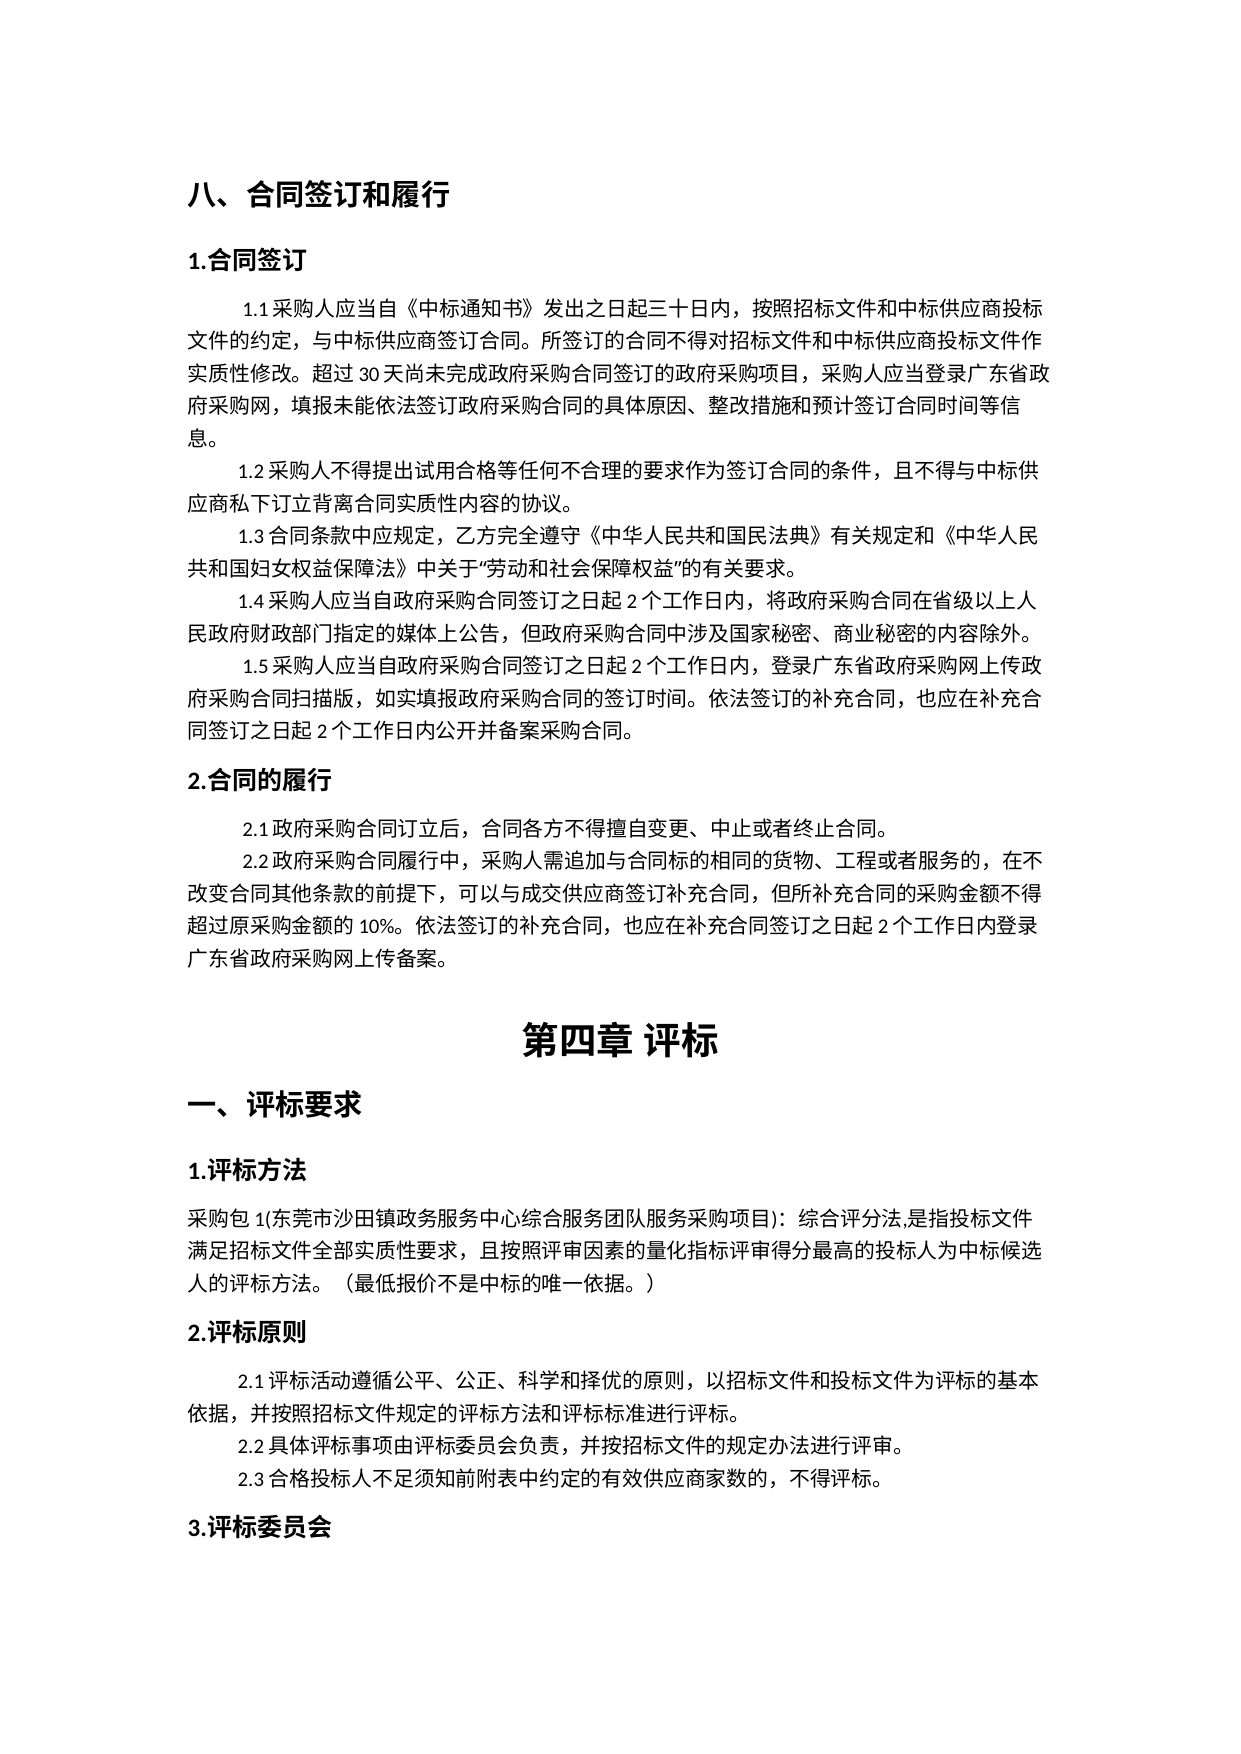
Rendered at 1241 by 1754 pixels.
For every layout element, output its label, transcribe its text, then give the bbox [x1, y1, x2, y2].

text 1.3合同条款中应规定，乙方完全遵守《中华人民共和国民法典》有关规定和《中华人民共和国妇女权益保障法》中关于“劳动和社会保障权益”的有关要求。 [187, 519, 1053, 584]
text 1.1采购人应当自《中标通知书》发出之日起三十日内，按照招标文件和中标供应商投标文件的约定，与中标供应商签订合同。所签订的合同不得对招标文件和中标供应商投标文件作实质性修改。超过30天尚未完成政府采购合同签订的政府采购项目，采购人应当登录广东省政府采购网，填报未能依法签订政府采购合同的具体原因、整改措施和预计签订合同时间等信息。 [187, 292, 1053, 454]
text 一、评标要求 [187, 1072, 1053, 1137]
text 采购包1(东莞市沙田镇政务服务中心综合服务团队服务采购项目)：综合评分法,是指投标文件满足招标文件全部实质性要求，且按照评审因素的量化指标评审得分最高的投标人为中标候选人的评标方法。（最低报价不是中标的唯一依据。） [187, 1202, 1053, 1299]
text 2.3合格投标人不足须知前附表中约定的有效供应商家数的，不得评标。 [187, 1462, 1053, 1494]
text 1.2采购人不得提出试用合格等任何不合理的要求作为签订合同的条件，且不得与中标供应商私下订立背离合同实质性内容的协议。 [187, 454, 1053, 519]
text 2.1政府采购合同订立后，合同各方不得擅自变更、中止或者终止合同。 [187, 812, 1053, 844]
text 2.2具体评标事项由评标委员会负责，并按招标文件的规定办法进行评审。 [187, 1429, 1053, 1462]
text 1.5采购人应当自政府采购合同签订之日起2个工作日内，登录广东省政府采购网上传政府采购合同扫描版，如实填报政府采购合同的签订时间。依法签订的补充合同，也应在补充合同签订之日起2个工作日内公开并备案采购合同。 [187, 649, 1053, 747]
text 2.2政府采购合同履行中，采购人需追加与合同标的相同的货物、工程或者服务的，在不改变合同其他条款的前提下，可以与成交供应商签订补充合同，但所补充合同的采购金额不得超过原采购金额的10%。依法签订的补充合同，也应在补充合同签订之日起2个工作日内登录广东省政府采购网上传备案。 [187, 844, 1053, 974]
text 2.评标原则 [187, 1299, 1053, 1364]
text 3.评标委员会 [187, 1494, 1053, 1559]
text 第四章 评标 [187, 1007, 1053, 1072]
text 八、合同签订和履行 [187, 162, 1053, 227]
text 1.合同签订 [187, 227, 1053, 292]
text 1.4采购人应当自政府采购合同签订之日起2个工作日内，将政府采购合同在省级以上人民政府财政部门指定的媒体上公告，但政府采购合同中涉及国家秘密、商业秘密的内容除外。 [187, 584, 1053, 649]
text 2.1评标活动遵循公平、公正、科学和择优的原则，以招标文件和投标文件为评标的基本依据，并按照招标文件规定的评标方法和评标标准进行评标。 [187, 1364, 1053, 1429]
text 1.评标方法 [187, 1137, 1053, 1202]
text 2.合同的履行 [187, 747, 1053, 812]
